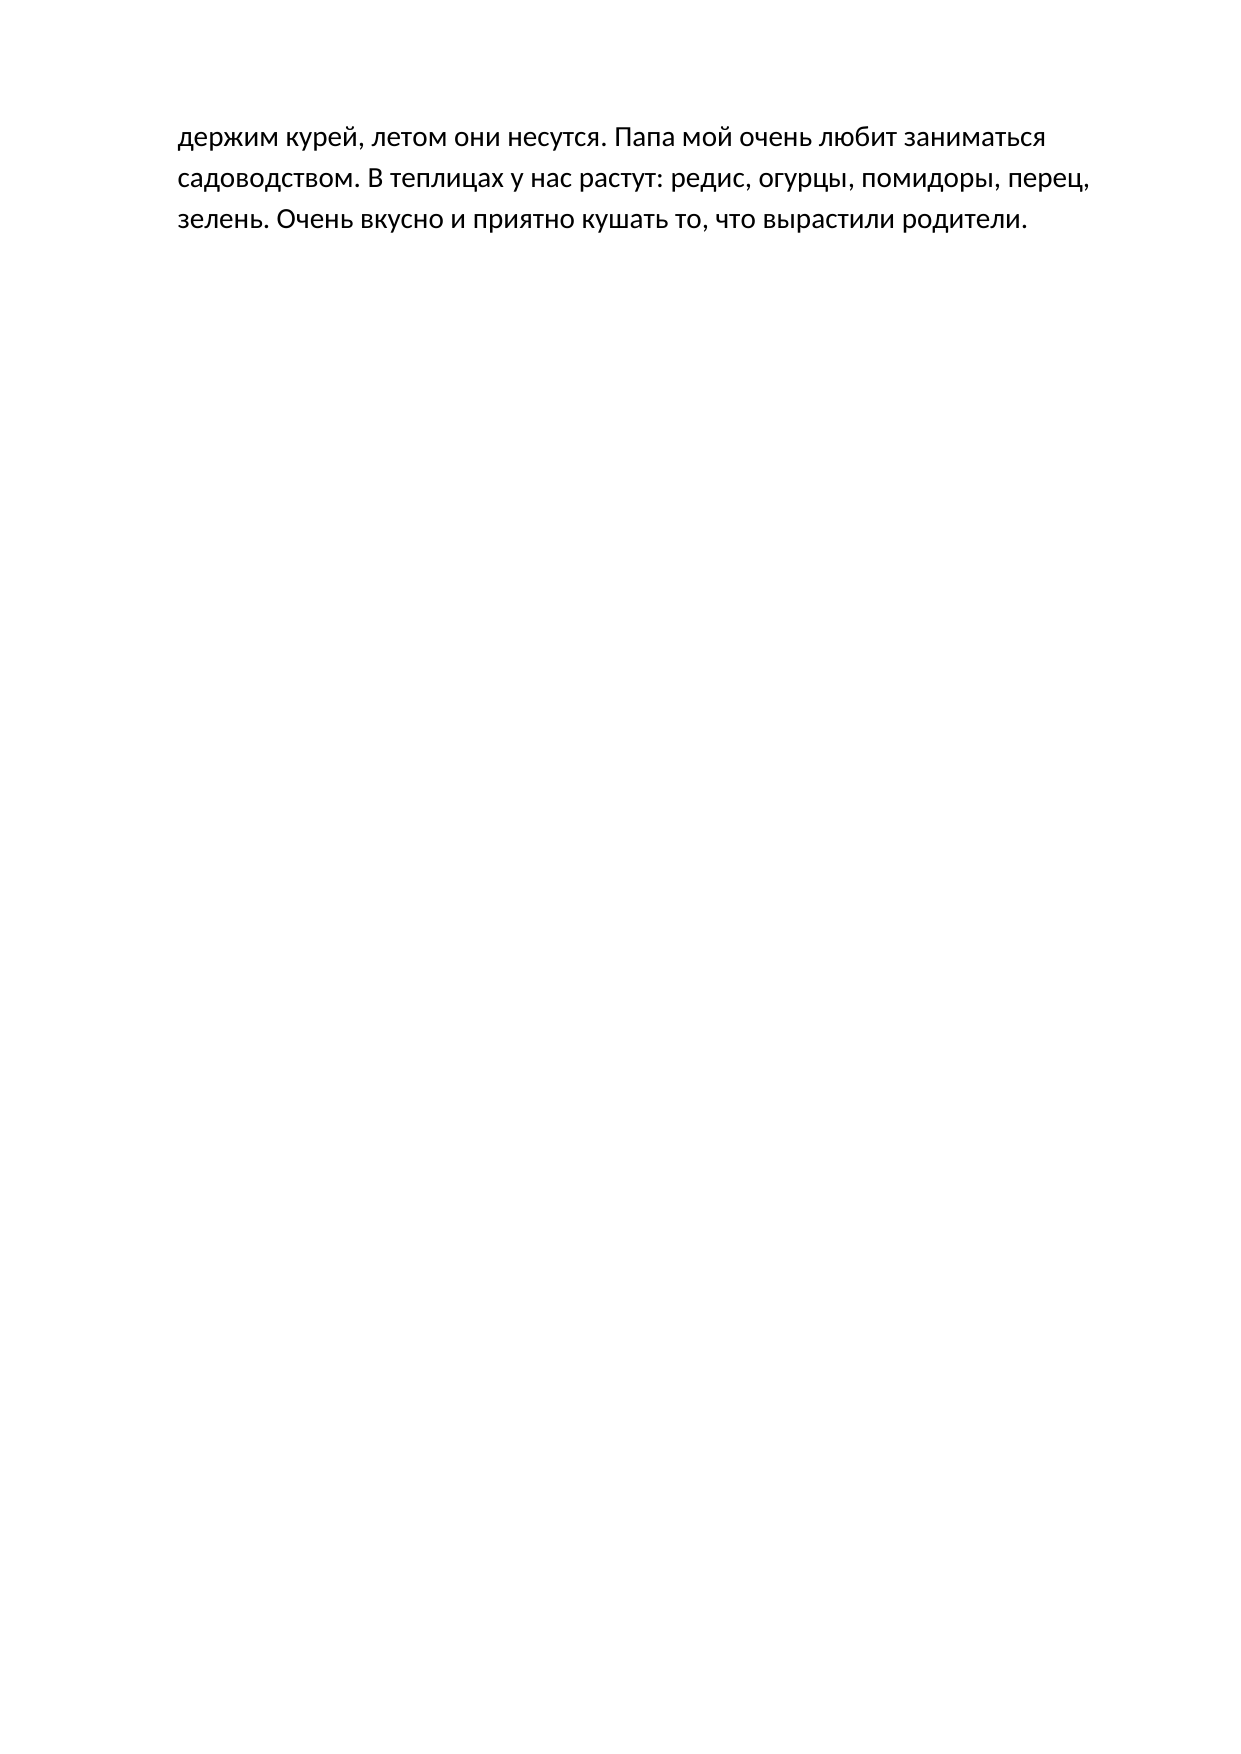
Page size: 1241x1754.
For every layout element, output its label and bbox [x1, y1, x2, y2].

text [177, 118, 1152, 236]
